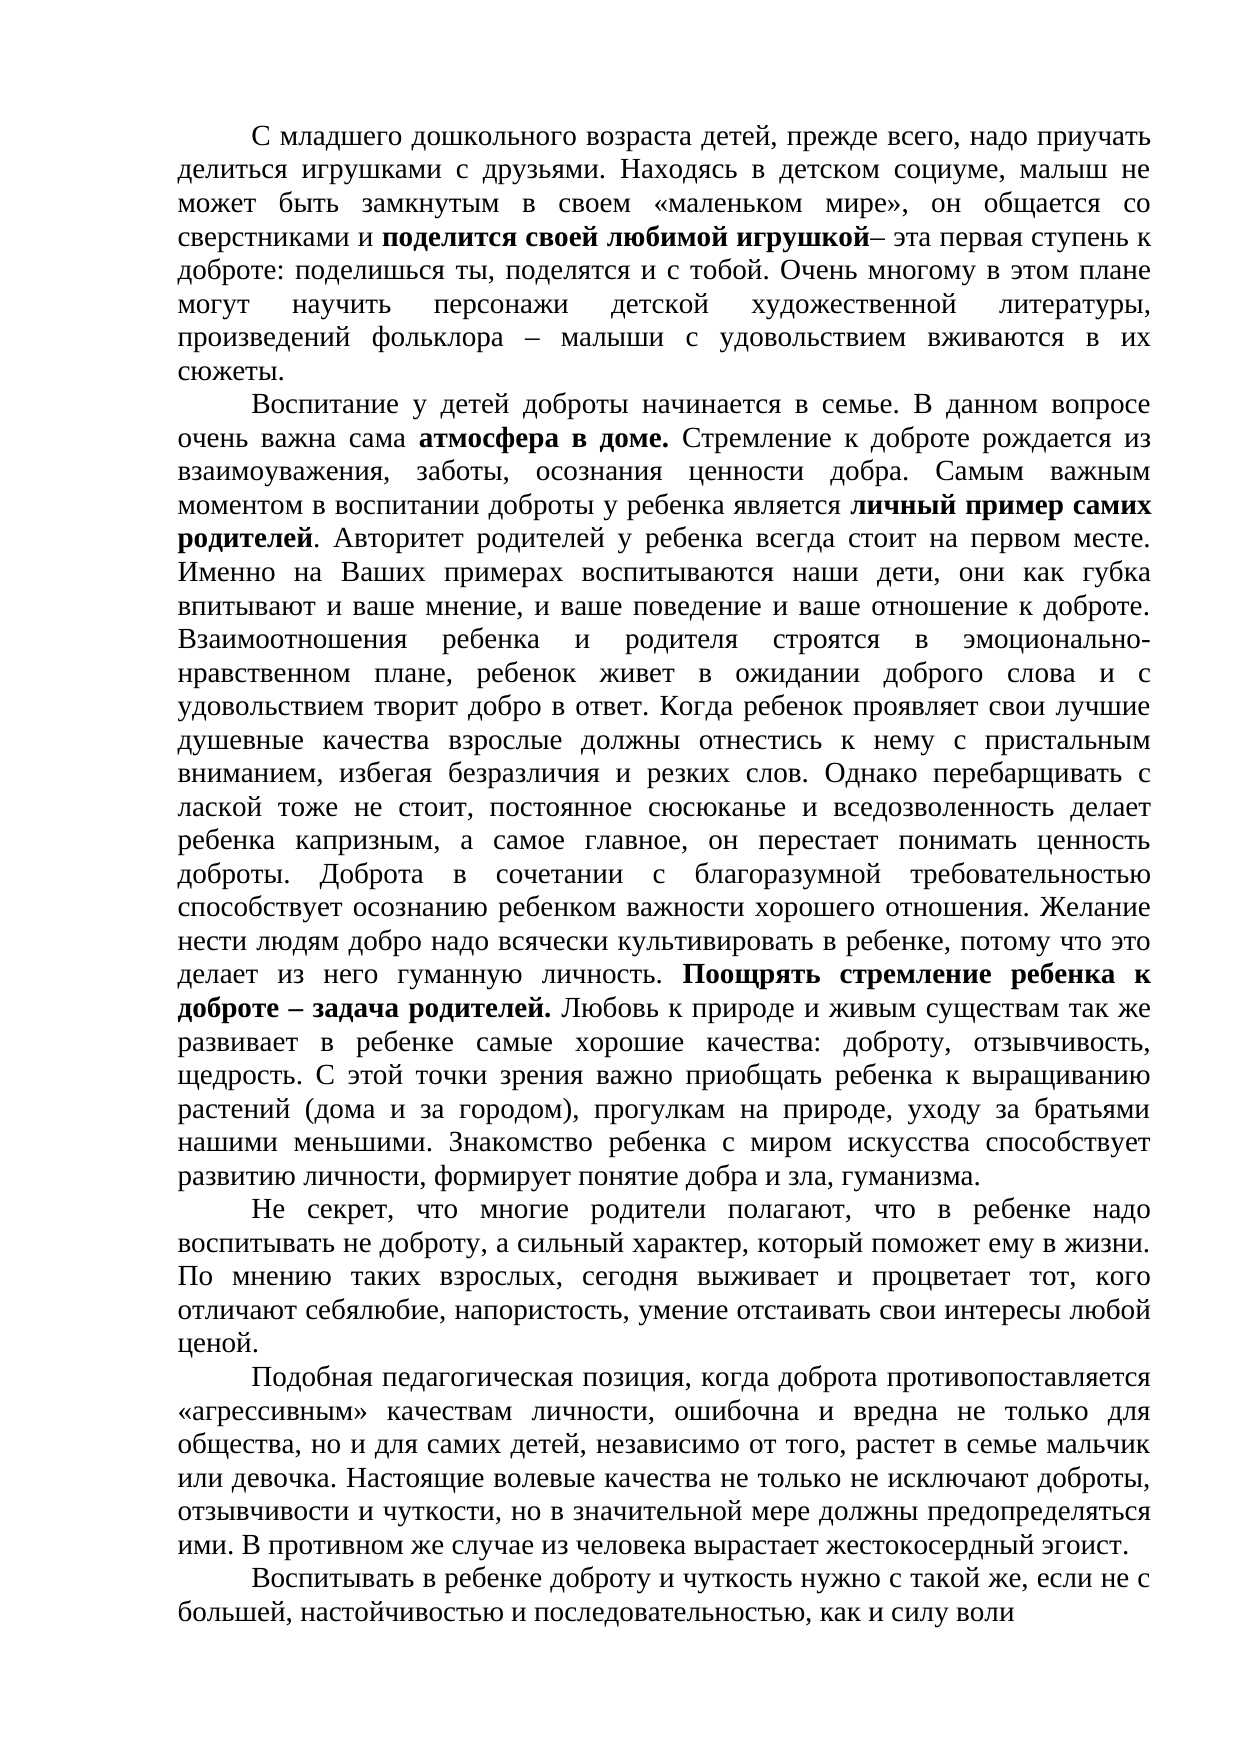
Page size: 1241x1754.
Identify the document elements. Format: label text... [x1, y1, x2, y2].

text Воспитание у детей доброты начинается в семье. В данном вопросе очень важна сама атмосфера в доме. Стремление к доброте рождается из взаимоуважения, заботы, осознания ценности добра. Самым важным моментом в воспитании доброты у ребенка является личный пример самих родителей. Авторитет родителей у ребенка всегда стоит на первом месте. Именно на Ваших примерах воспитываются наши дети, они как губка впитывают и ваше мнение, и ваше поведение и ваше отношение к доброте. Взаимоотношения ребенка и родителя строятся в эмоционально-нравственном плане, ребенок живет в ожидании доброго слова и с удовольствием творит добро в ответ. Когда ребенок проявляет свои лучшие душевные качества взрослые должны отнестись к нему с пристальным вниманием, избегая безразличия и резких слов. Однако перебарщивать с лаской тоже не стоит, постоянное сюсюканье и вседозволенность делает ребенка капризным, а самое главное, он перестает понимать ценность доброты. Доброта в сочетании с благоразумной требовательностью способствует осознанию ребенком важности хорошего отношения. Желание нести людям добро надо всячески культивировать в ребенке, потому что это делает из него гуманную личность. Поощрять стремление ребенка к доброте – задача родителей. Любовь к природе и живым существам так же развивает в ребенке самые хорошие качества: доброту, отзывчивость, щедрость. С этой точки зрения важно приобщать ребенка к выращиванию растений (дома и за городом), прогулкам на природе, уходу за братьями нашими меньшими. Знакомство ребенка с миром искусства способствует развитию личности, формирует понятие добра и зла, гуманизма. [177, 386, 1152, 1191]
text С младшего дошкольного возраста детей, прежде всего, надо приучать делиться игрушками с друзьями. Находясь в детском социуме, малыш не может быть замкнутым в своем «маленьком мире», он общается со сверстниками и поделится своей любимой игрушкой– эта первая ступень к доброте: поделишься ты, поделятся и с тобой. Очень многому в этом плане могут научить персонажи детской художественной литературы, произведений фольклора – малыши с удовольствием вживаются в их сюжеты. [177, 118, 1152, 386]
text Не секрет, что многие родители полагают, что в ребенке надо воспитывать не доброту, а сильный характер, который поможет ему в жизни. По мнению таких взрослых, сегодня выживает и процветает тот, кого отличают себялюбие, напористость, умение отстаивать свои интересы любой ценой. [177, 1191, 1152, 1359]
text Подобная педагогическая позиция, когда доброта противопоставляется «агрессивным» качествам личности, ошибочна и вредна не только для общества, но и для самих детей, независимо от того, растет в семье мальчик или девочка. Настоящие волевые качества не только не исключают доброты, отзывчивости и чуткости, но в значительной мере должны предопределяться ими. В противном же случае из человека вырастает жестокосердный эгоист. [177, 1359, 1152, 1560]
text Воспитывать в ребенке доброту и чуткость нужно с такой же, если не с большей, настойчивостью и последовательностью, как и силу воли [177, 1560, 1152, 1627]
